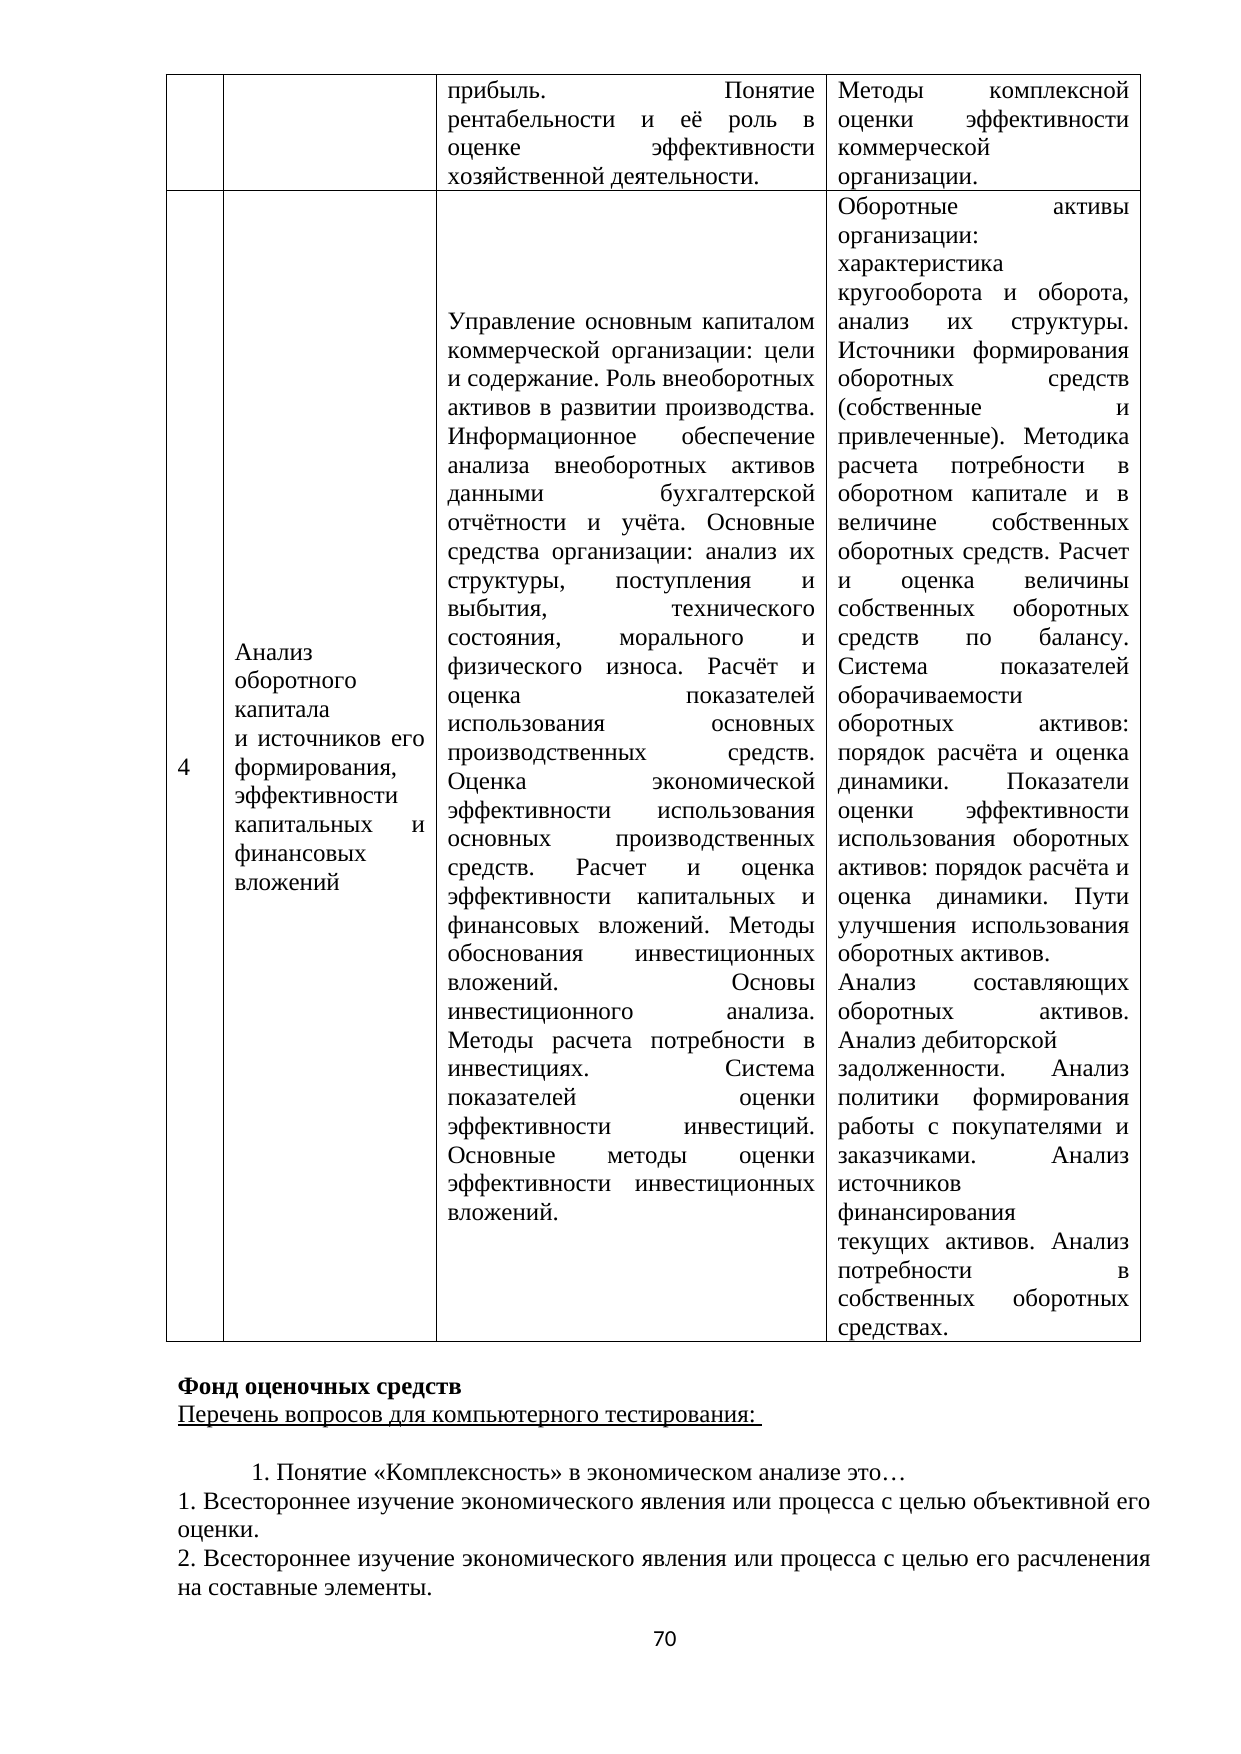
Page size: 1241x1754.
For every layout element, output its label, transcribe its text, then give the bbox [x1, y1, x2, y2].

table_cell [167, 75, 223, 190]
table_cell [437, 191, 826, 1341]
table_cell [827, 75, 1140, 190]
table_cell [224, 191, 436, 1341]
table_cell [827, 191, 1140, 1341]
text Перечень вопросов для компьютерного тестирования: [177, 1399, 1152, 1428]
text Фонд оценочных средств [177, 1371, 1152, 1399]
text 2. Всестороннее изучение экономического явления или процесса с целью его расчленения на составные элементы. [177, 1543, 1152, 1601]
text 1. Всестороннее изучение экономического явления или процесса с целью объективной его оценки. [177, 1486, 1152, 1543]
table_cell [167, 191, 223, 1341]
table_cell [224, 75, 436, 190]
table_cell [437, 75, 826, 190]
text 1. Понятие «Комплексность» в экономическом анализе это… [177, 1457, 1152, 1486]
